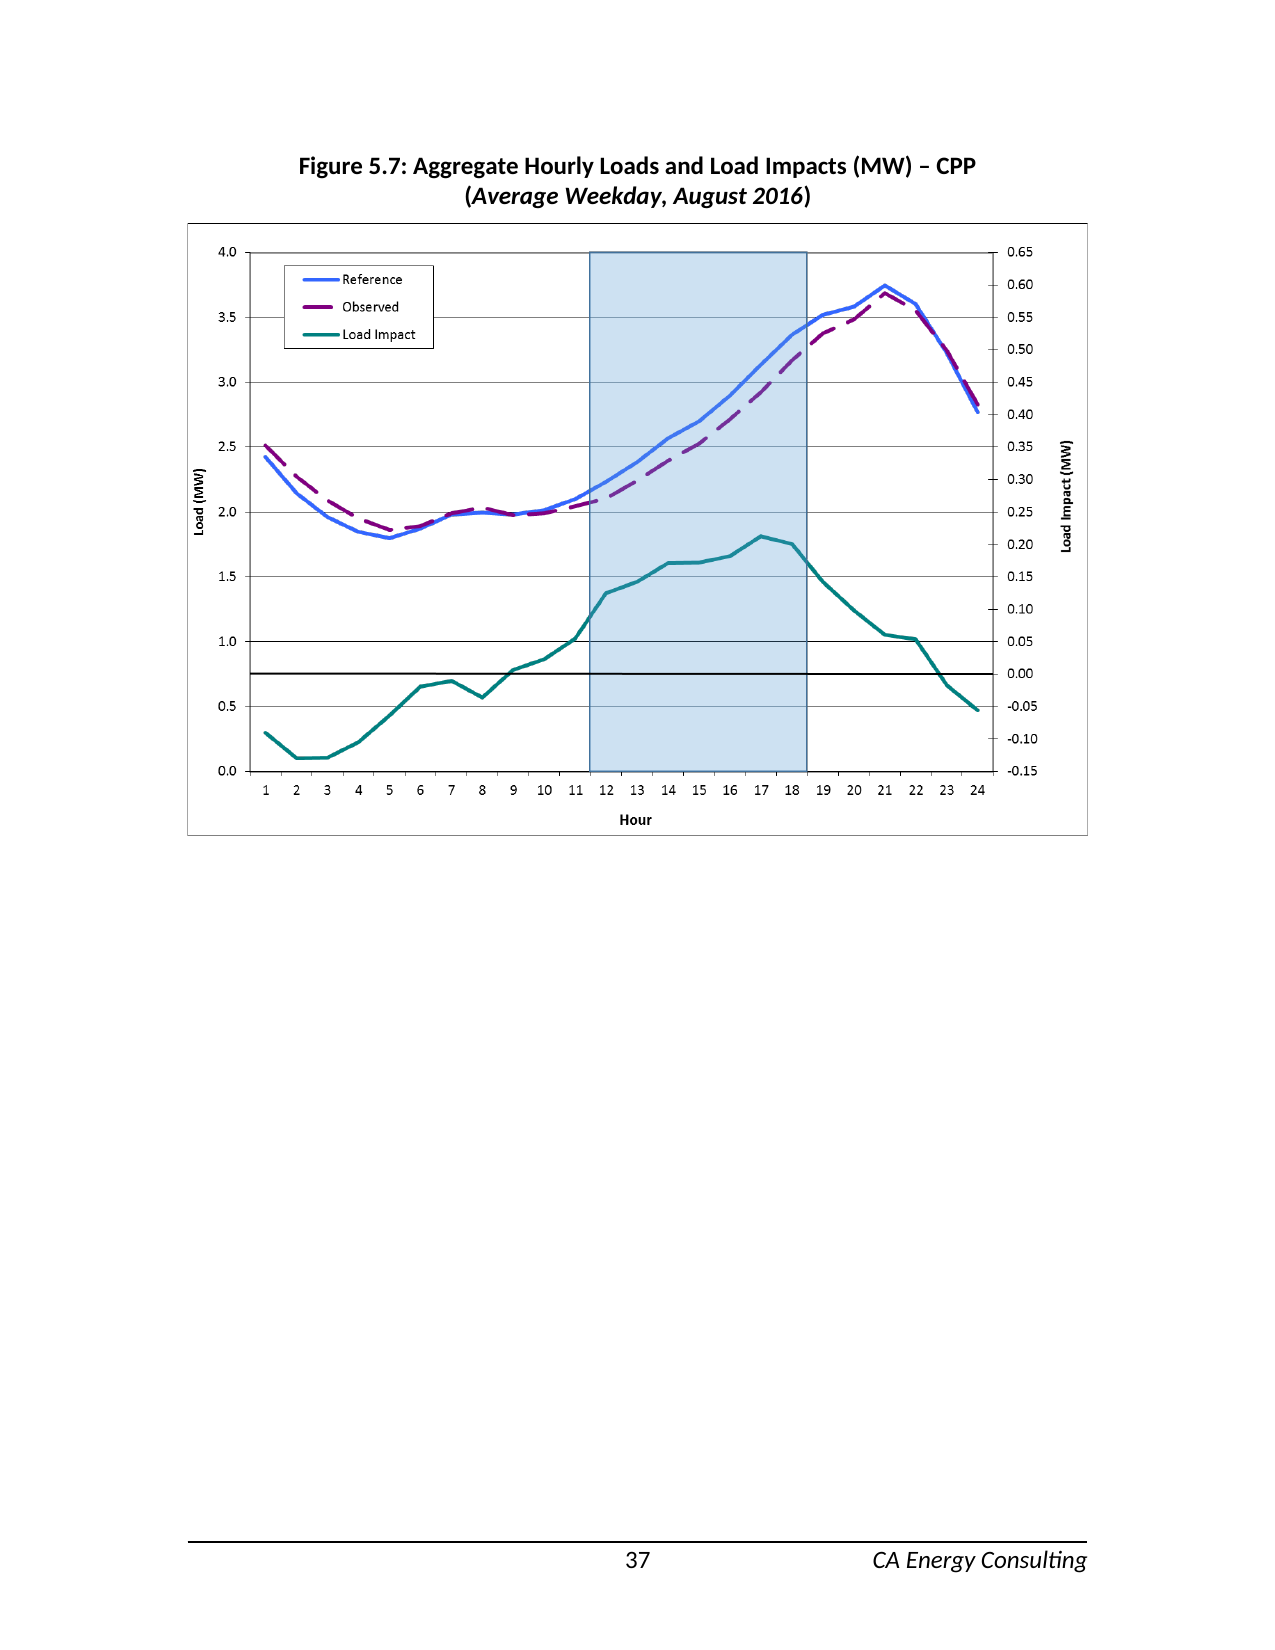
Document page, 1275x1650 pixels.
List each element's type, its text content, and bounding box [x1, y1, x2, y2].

text Figure 5.7: Aggregate Hourly Loads and Load Impacts (MW) – CPP (Average Weekday, August 2016) [187, 150, 1087, 211]
picture [187, 223, 1088, 836]
